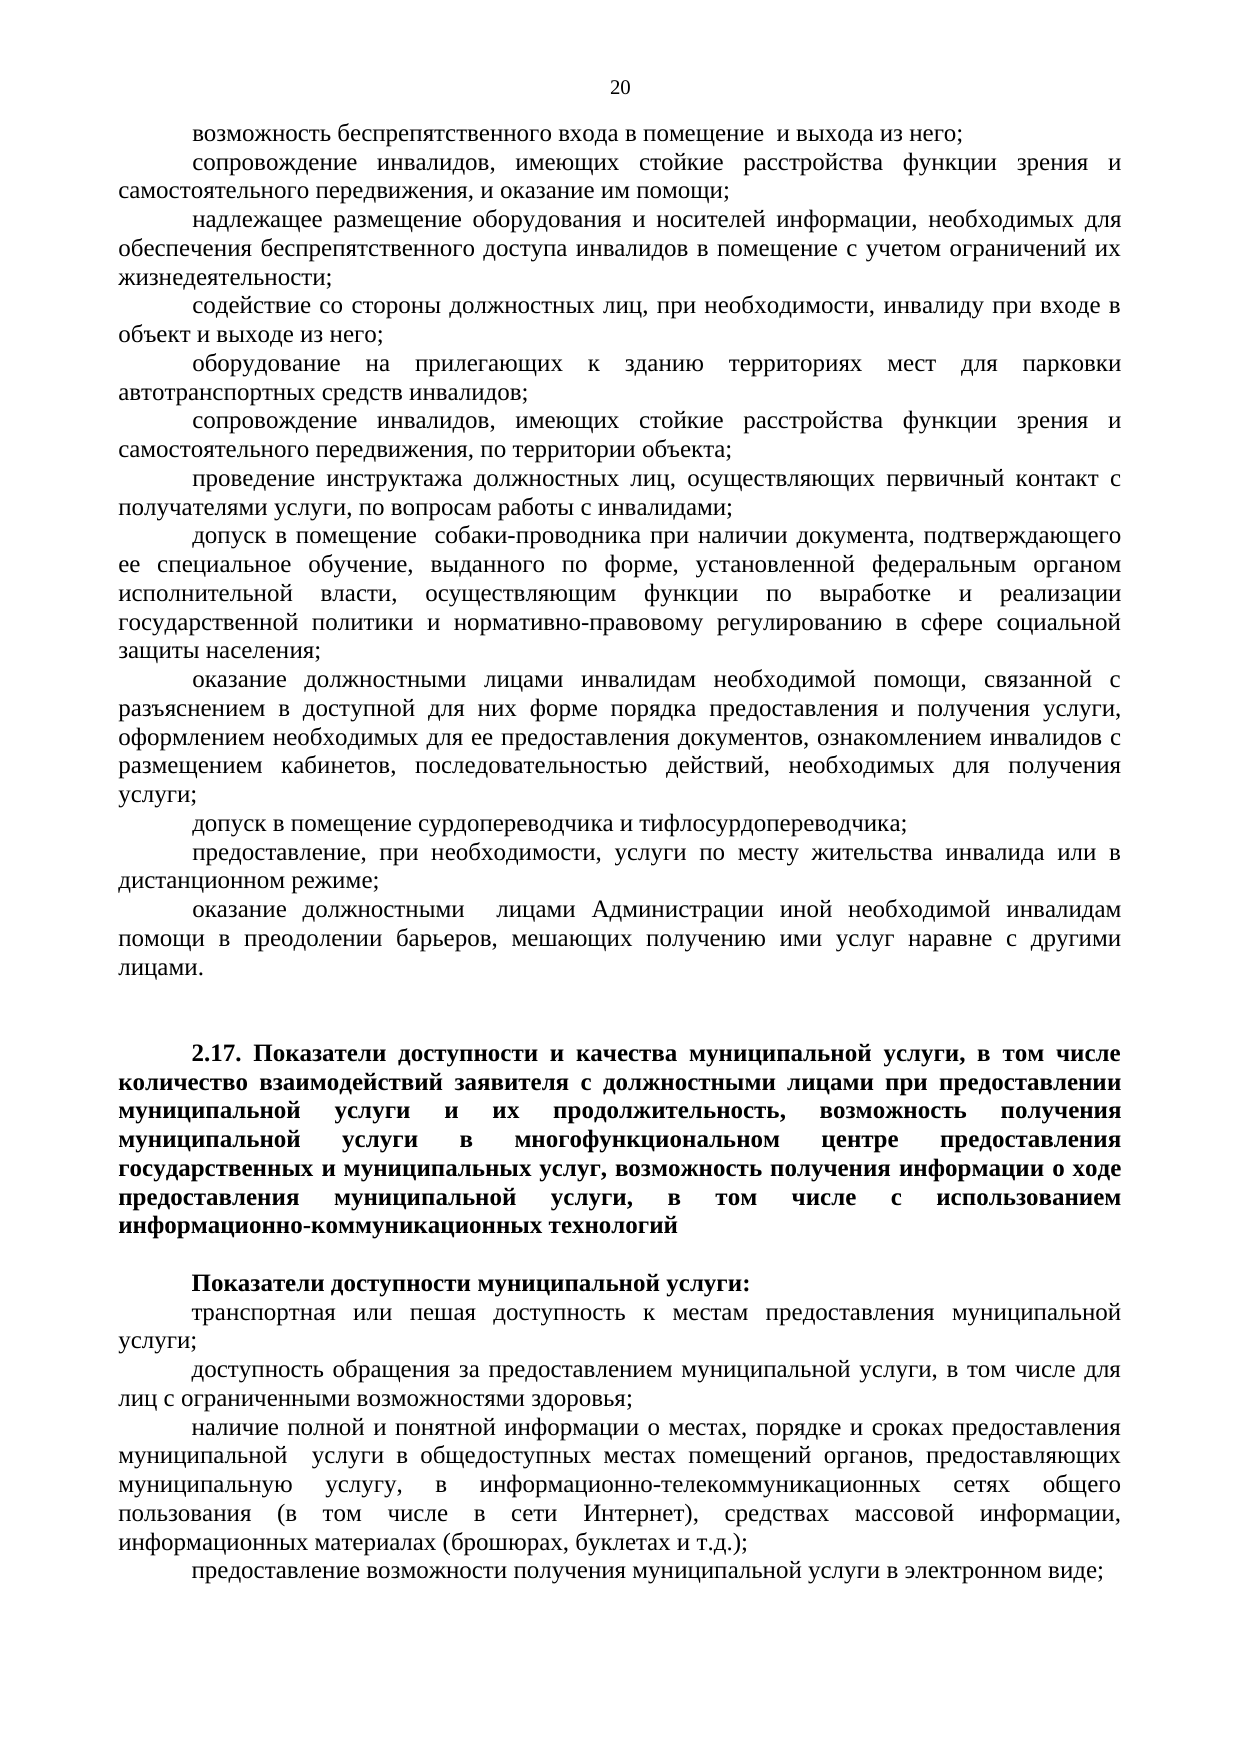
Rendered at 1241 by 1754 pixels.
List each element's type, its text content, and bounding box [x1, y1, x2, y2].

text допуск в помещение собаки-проводника при наличии документа, подтверждающего ее специальное обучение, выданного по форме, установленной федеральным органом исполнительной власти, осуществляющим функции по выработке и реализации государственной политики и нормативно-правовому регулированию в сфере социальной защиты населения; [118, 521, 1122, 664]
text 2.17. Показатели доступности и качества муниципальной услуги, в том числе количество взаимодействий заявителя с должностными лицами при предоставлении муниципальной услуги и их продолжительность, возможность получения муниципальной услуги в многофункциональном центре предоставления государственных и муниципальных услуг, возможность получения информации о ходе предоставления муниципальной услуги, в том числе с использованием информационно-коммуникационных технологий [118, 1038, 1122, 1239]
text содействие со стороны должностных лиц, при необходимости, инвалиду при входе в объект и выходе из него; [118, 291, 1122, 348]
text допуск в помещение сурдопереводчика и тифлосурдопереводчика; [118, 808, 1122, 837]
text сопровождение инвалидов, имеющих стойкие расстройства функции зрения и самостоятельного передвижения, и оказание им помощи; [118, 147, 1122, 204]
text транспортная или пешая доступность к местам предоставления муниципальной услуги; [118, 1297, 1122, 1354]
text надлежащее размещение оборудования и носителей информации, необходимых для обеспечения беспрепятственного доступа инвалидов в помещение с учетом ограничений их жизнедеятельности; [118, 204, 1122, 291]
text предоставление, при необходимости, услуги по месту жительства инвалида или в дистанционном режиме; [118, 837, 1122, 894]
text сопровождение инвалидов, имеющих стойкие расстройства функции зрения и самостоятельного передвижения, по территории объекта; [118, 406, 1122, 463]
text возможность беспрепятственного входа в помещение и выхода из него; [118, 118, 1122, 147]
text доступность обращения за предоставлением муниципальной услуги, в том числе для лиц с ограниченными возможностями здоровья; [118, 1354, 1122, 1412]
text проведение инструктажа должностных лиц, осуществляющих первичный контакт с получателями услуги, по вопросам работы с инвалидами; [118, 463, 1122, 521]
text оказание должностными лицами Администрации иной необходимой инвалидам помощи в преодолении барьеров, мешающих получению ими услуг наравне с другими лицами. [118, 894, 1122, 981]
text наличие полной и понятной информации о местах, порядке и сроках предоставления муниципальной услуги в общедоступных местах помещений органов, предоставляющих муниципальную услугу, в информационно-телекоммуникационных сетях общего пользования (в том числе в сети Интернет), средствах массовой информации, информационных материалах (брошюрах, буклетах и т.д.); [118, 1412, 1122, 1556]
text предоставление возможности получения муниципальной услуги в электронном виде; [118, 1556, 1122, 1584]
text оборудование на прилегающих к зданию территориях мест для парковки автотранспортных средств инвалидов; [118, 348, 1122, 406]
text оказание должностными лицами инвалидам необходимой помощи, связанной с разъяснением в доступной для них форме порядка предоставления и получения услуги, оформлением необходимых для ее предоставления документов, ознакомлением инвалидов с размещением кабинетов, последовательностью действий, необходимых для получения услуги; [118, 664, 1122, 808]
text Показатели доступности муниципальной услуги: [118, 1268, 1122, 1297]
